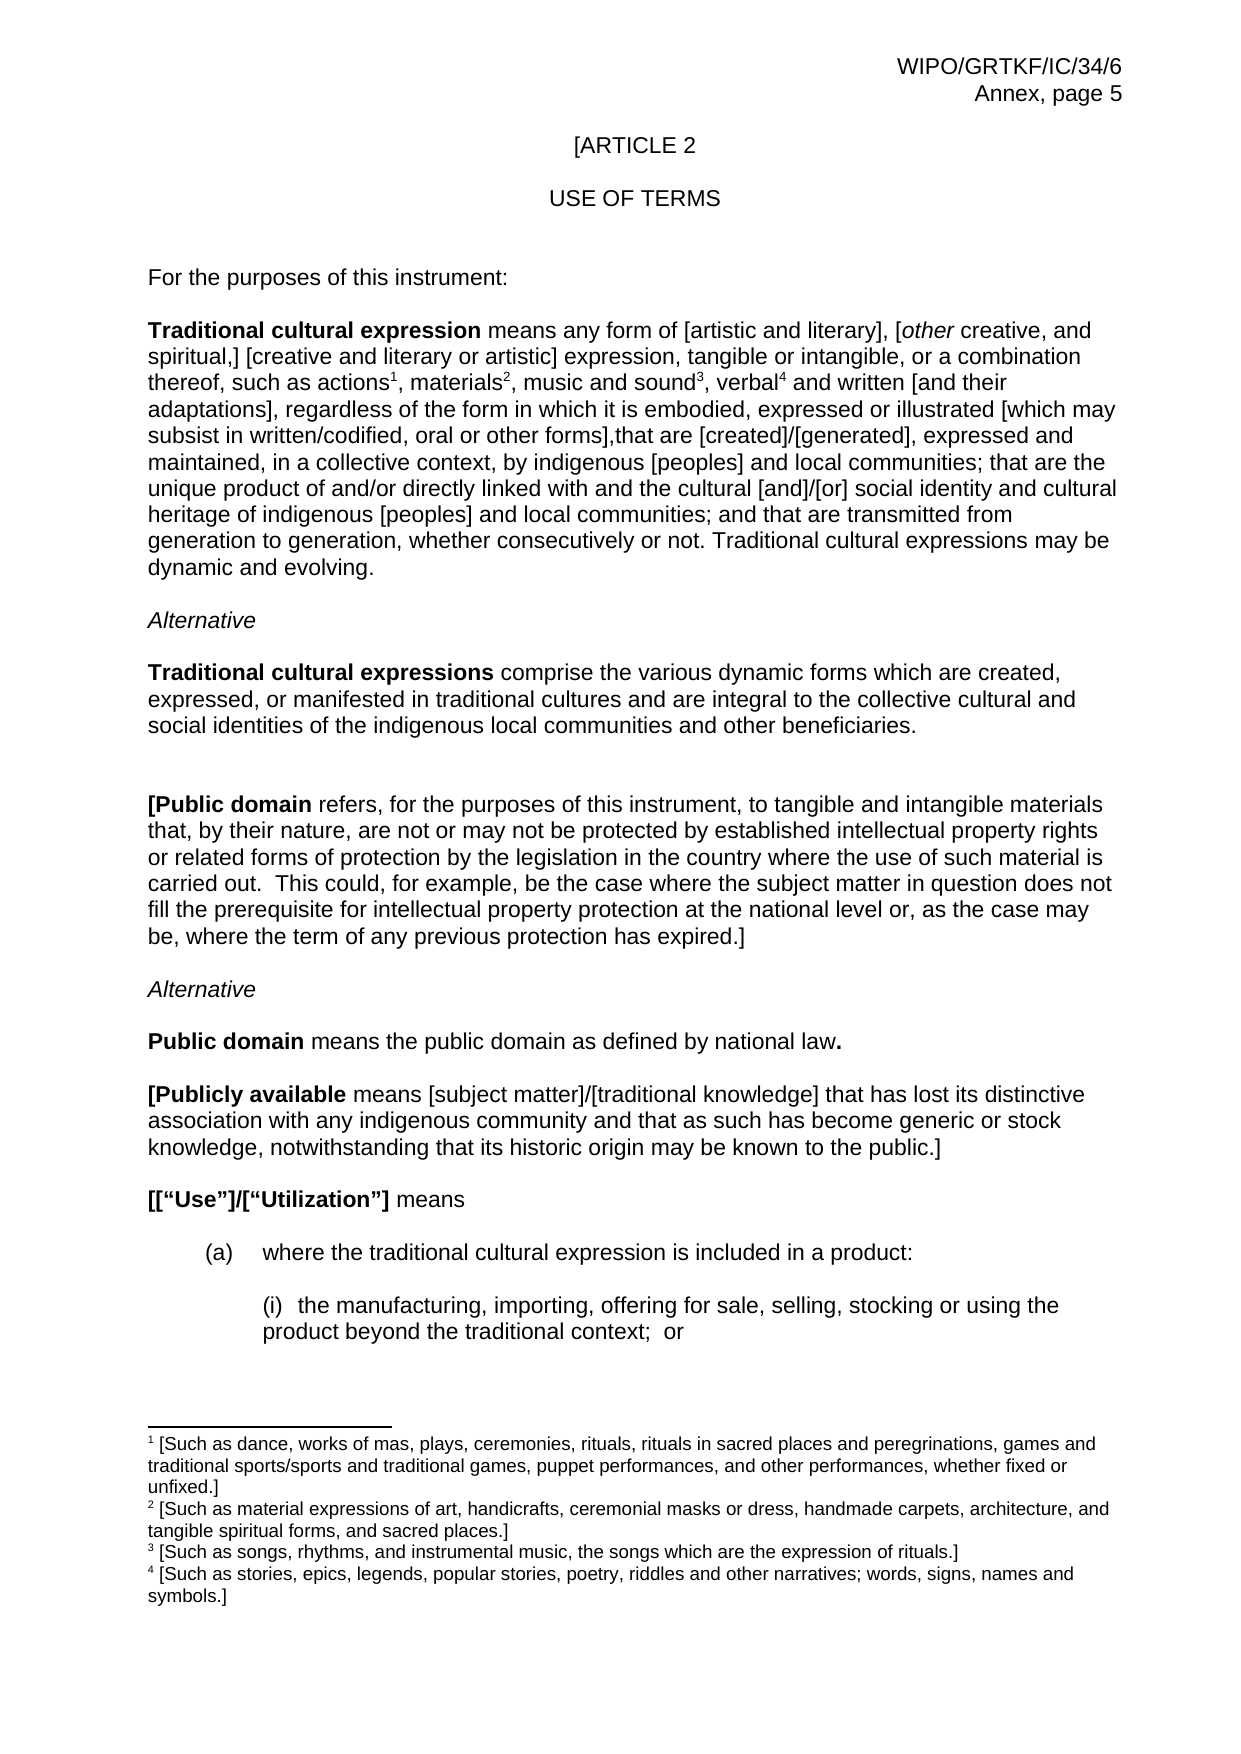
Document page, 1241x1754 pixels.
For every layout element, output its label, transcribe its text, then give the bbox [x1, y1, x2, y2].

text Traditional cultural expressions comprise the various dynamic forms which are created, expressed, or manifested in traditional cultures and are integral to the collective cultural and social identities of the indigenous local communities and other beneficiaries. [148, 659, 1122, 738]
text Alternative [148, 607, 1122, 633]
text (a) where the traditional cultural expression is included in a product: [205, 1239, 1122, 1265]
text Public domain means the public domain as defined by national law. [148, 1028, 1122, 1054]
text [Public domain refers, for the purposes of this instrument, to tangible and intangible materials that, by their nature, are not or may not be protected by established intellectual property rights or related forms of protection by the legislation in the country where the use of such material is carried out. This could, for example, be the case where the subject matter in question does not fill the prerequisite for intellectual property protection at the national level or, as the case may be, where the term of any previous protection has expired.] [148, 791, 1122, 949]
text For the purposes of this instrument: [148, 264, 1122, 290]
text [ARTICLE 2 [148, 132, 1122, 158]
text Alternative [148, 976, 1122, 1002]
text [[“Use”]/[“Utilization”] means [148, 1186, 1122, 1213]
text (i) the manufacturing, importing, offering for sale, selling, stocking or using the product beyond the traditional context; or [262, 1292, 1122, 1344]
text Traditional cultural expression means any form of [artistic and literary], [other creative, and spiritual,] [creative and literary or artistic] expression, tangible or intangible, or a combination thereof, such as actions, materials, music and sound, verbal and written [and their adaptations], regardless of the form in which it is embodied, expressed or illustrated [which may subsist in written/codified, oral or other forms],that are [created]/[generated], expressed and maintained, in a collective context, by indigenous [peoples] and local communities; that are the unique product of and/or directly linked with and the cultural [and]/[or] social identity and cultural heritage of indigenous [peoples] and local communities; and that are transmitted from generation to generation, whether consecutively or not. Traditional cultural expressions may be dynamic and evolving. [148, 317, 1122, 580]
text [Publicly available means [subject matter]/[traditional knowledge] that has lost its distinctive association with any indigenous community and that as such has become generic or stock knowledge, notwithstanding that its historic origin may be known to the public.] [148, 1081, 1122, 1160]
text USE OF TERMS [148, 185, 1122, 211]
